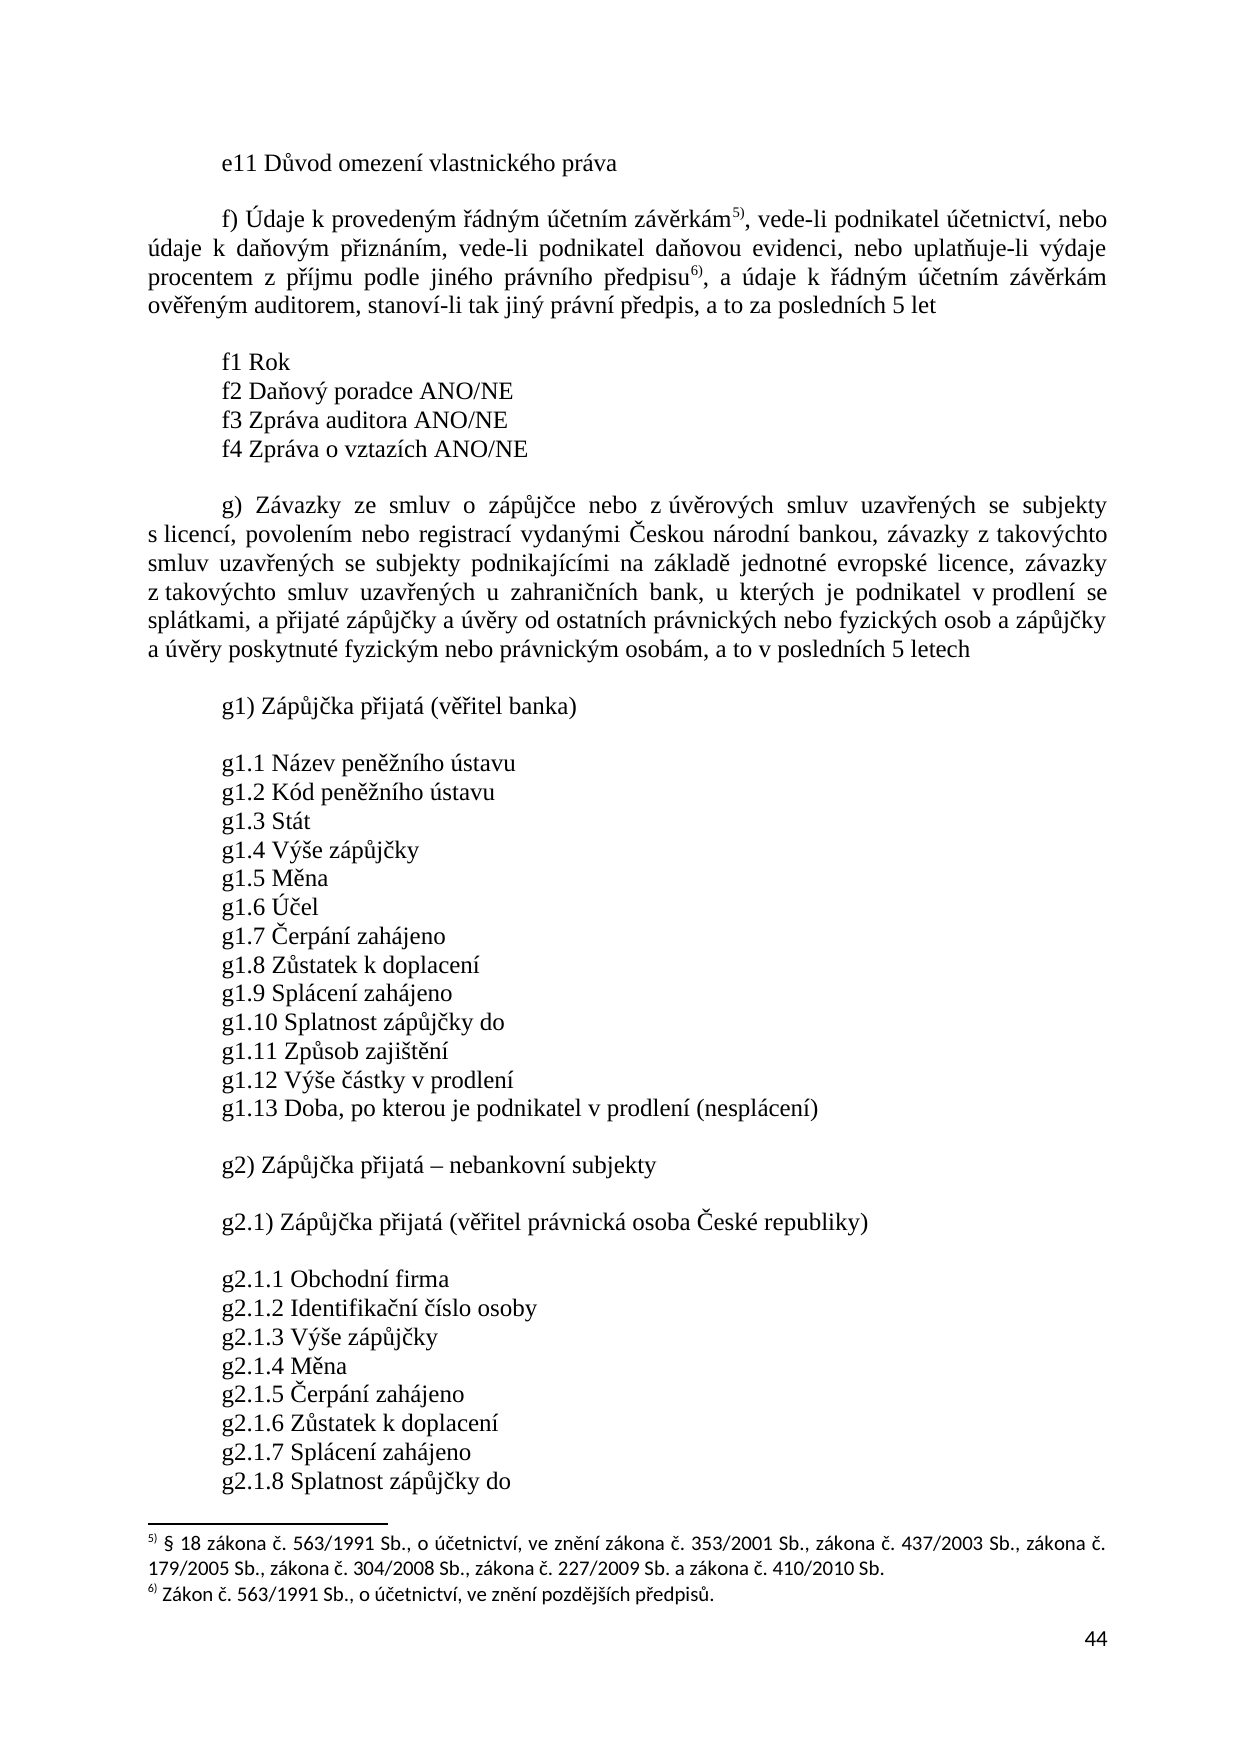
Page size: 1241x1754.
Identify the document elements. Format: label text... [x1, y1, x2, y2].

text g2.1.7 Splácení zahájeno [148, 1437, 1107, 1466]
text g1.4 Výše zápůjčky [148, 835, 1107, 863]
text g2.1.5 Čerpání zahájeno [148, 1379, 1107, 1408]
text g1.9 Splácení zahájeno [148, 978, 1107, 1007]
text g1.11 Způsob zajištění [148, 1036, 1107, 1065]
text f2 Daňový poradce ANO/NE [148, 376, 1107, 405]
text g2.1.3 Výše zápůjčky [148, 1322, 1107, 1351]
text g1) Zápůjčka přijatá (věřitel banka) [148, 691, 1107, 720]
text g1.13 Doba, po kterou je podnikatel v prodlení (nesplácení) [148, 1093, 1107, 1122]
text g2.1.6 Zůstatek k doplacení [148, 1408, 1107, 1437]
text f1 Rok [148, 347, 1107, 376]
text g2) Zápůjčka přijatá – nebankovní subjekty [148, 1150, 1107, 1179]
text g2.1.8 Splatnost zápůjčky do [148, 1466, 1107, 1494]
text e11 Důvod omezení vlastnického práva [148, 148, 1107, 176]
text f3 Zpráva auditora ANO/NE [148, 405, 1107, 434]
text g1.1 Název peněžního ústavu [148, 748, 1107, 777]
text g2.1.2 Identifikační číslo osoby [148, 1293, 1107, 1322]
text g2.1) Zápůjčka přijatá (věřitel právnická osoba České republiky) [148, 1207, 1107, 1236]
text f4 Zpráva o vztazích ANO/NE [148, 434, 1107, 462]
text g2.1.4 Měna [148, 1351, 1107, 1379]
text g1.5 Měna [148, 863, 1107, 892]
text g1.12 Výše částky v prodlení [148, 1065, 1107, 1093]
text g2.1.1 Obchodní firma [148, 1264, 1107, 1293]
text g1.10 Splatnost zápůjčky do [148, 1007, 1107, 1036]
text g1.8 Zůstatek k doplacení [148, 950, 1107, 978]
text g1.2 Kód peněžního ústavu [148, 777, 1107, 806]
text g1.6 Účel [148, 892, 1107, 921]
text g1.3 Stát [148, 806, 1107, 835]
text f) Údaje k provedeným řádným účetním závěrkám), vede-li podnikatel účetnictví, nebo údaje k daňovým přiznáním, vede-li podnikatel daňovou evidenci, nebo uplatňuje-li výdaje procentem z příjmu podle jiného právního předpisu), a údaje k řádným účetním závěrkám ověřeným auditorem, stanoví-li tak jiný právní předpis, a to za posledních 5 let [148, 204, 1107, 319]
text g) Závazky ze smluv o zápůjčce nebo z úvěrových smluv uzavřených se subjekty s licencí, povolením nebo registrací vydanými Českou národní bankou, závazky z takovýchto smluv uzavřených se subjekty podnikajícími na základě jednotné evropské licence, závazky z takovýchto smluv uzavřených u zahraničních bank, u kterých je podnikatel v prodlení se splátkami, a přijaté zápůjčky a úvěry od ostatních právnických nebo fyzických osob a zápůjčky a úvěry poskytnuté fyzickým nebo právnickým osobám, a to v posledních 5 letech [148, 490, 1107, 663]
text g1.7 Čerpání zahájeno [148, 921, 1107, 950]
